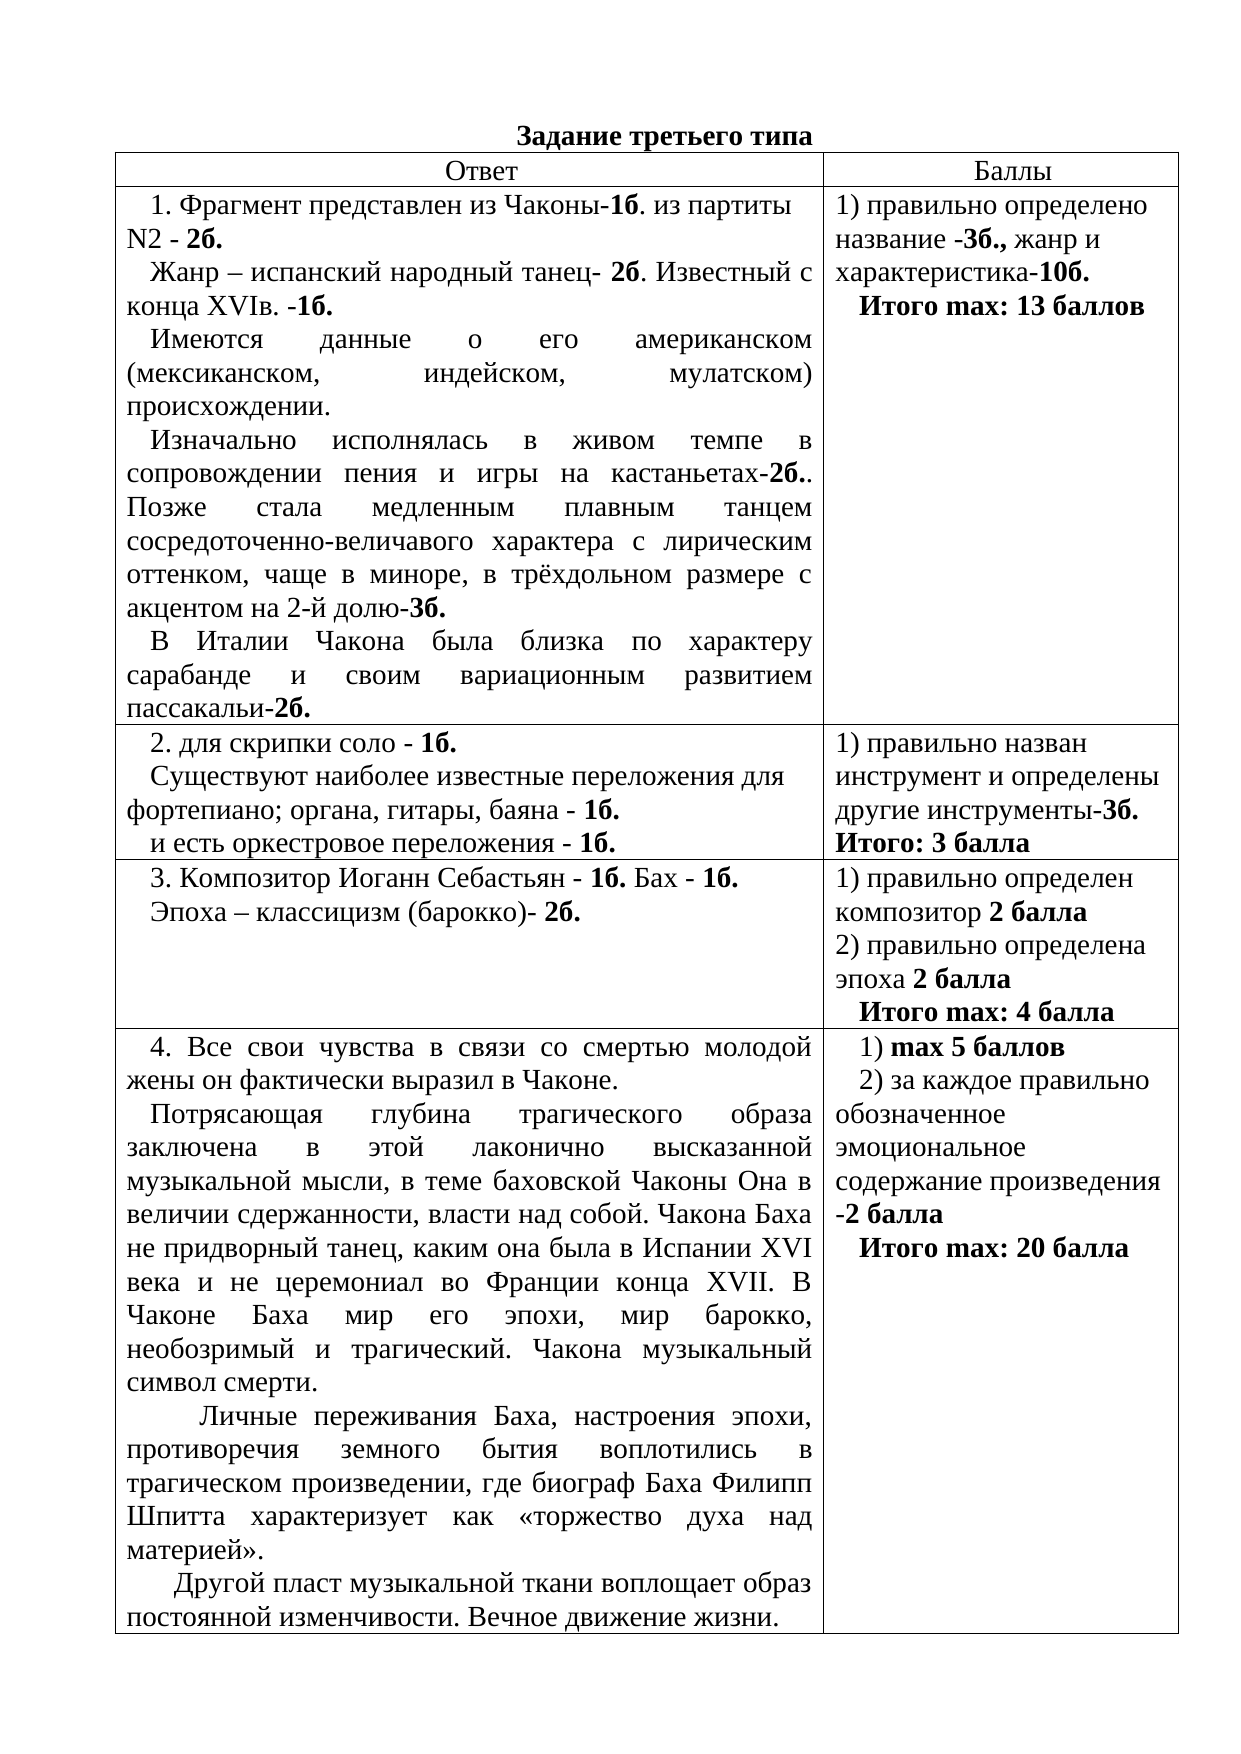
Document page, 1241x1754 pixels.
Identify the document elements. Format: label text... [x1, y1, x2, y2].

table_cell 1) правильно определено название -3б., жанр и характеристика-10б. Итого max: 13 баллов [824, 187, 1178, 724]
text Задание третьего типа [177, 118, 1152, 152]
table_cell 1. Фрагмент представлен из Чаконы-1б. из партиты N2 - 2б. Жанр – испанский народный танец- 2б. Известный с конца XVIв. -1б. Имеются данные о его американском (мексиканском, индейском, мулатском) происхождении. Изначально исполнялась в живом темпе в сопровождении пения и игры на кастаньетах-2б.. Позже стала медленным плавным танцем сосредоточенно-величавого характера с лирическим оттенком, чаще в миноре, в трёхдольном размере с акцентом на 2-й долю-3б. В Италии Чакона была близка по характеру сарабанде и своим вариационным развитием пассакальи-2б. [116, 187, 823, 724]
table_cell 2. для скрипки соло - 1б. Существуют наиболее известные переложения для фортепиано; органа, гитары, баяна - 1б. и есть оркестровое переложения - 1б. [116, 725, 823, 859]
table_cell 1) max 5 баллов 2) за каждое правильно обозначенное эмоциональное содержание произведения -2 балла Итого max: 20 балла [824, 1029, 1178, 1633]
table_header Ответ [116, 153, 823, 186]
table_cell 1) правильно определен композитор 2 балла 2) правильно определена эпоха 2 балла Итого max: 4 балла [824, 860, 1178, 1028]
table_cell 3. Композитор Иоганн Себастьян - 1б. Бах - 1б. Эпоха – классицизм (барокко)- 2б. [116, 860, 823, 1028]
table_cell 1) правильно назван инструмент и определены другие инструменты-3б. Итого: 3 балла [824, 725, 1178, 859]
table_cell 4. Все свои чувства в связи со смертью молодой жены он фактически выразил в Чаконе. Потрясающая глубина трагического образа заключена в этой лаконично высказанной музыкальной мысли, в теме баховской Чаконы Она в величии сдержанности, власти над собой. Чакона Баха не придворный танец, каким она была в Испании XVI века и не церемониал во Франции конца XVII. В Чаконе Баха мир его эпохи, мир барокко, необозримый и трагический. Чакона музыкальный символ смерти. Личные переживания Баха, настроения эпохи, противоречия земного бытия воплотились в трагическом произведении, где биограф Баха Филипп Шпитта характеризует как «торжество духа над материей». Другой пласт музыкальной ткани воплощает образ постоянной изменчивости. Вечное движение жизни. [116, 1029, 823, 1633]
table_header Баллы [824, 153, 1178, 186]
